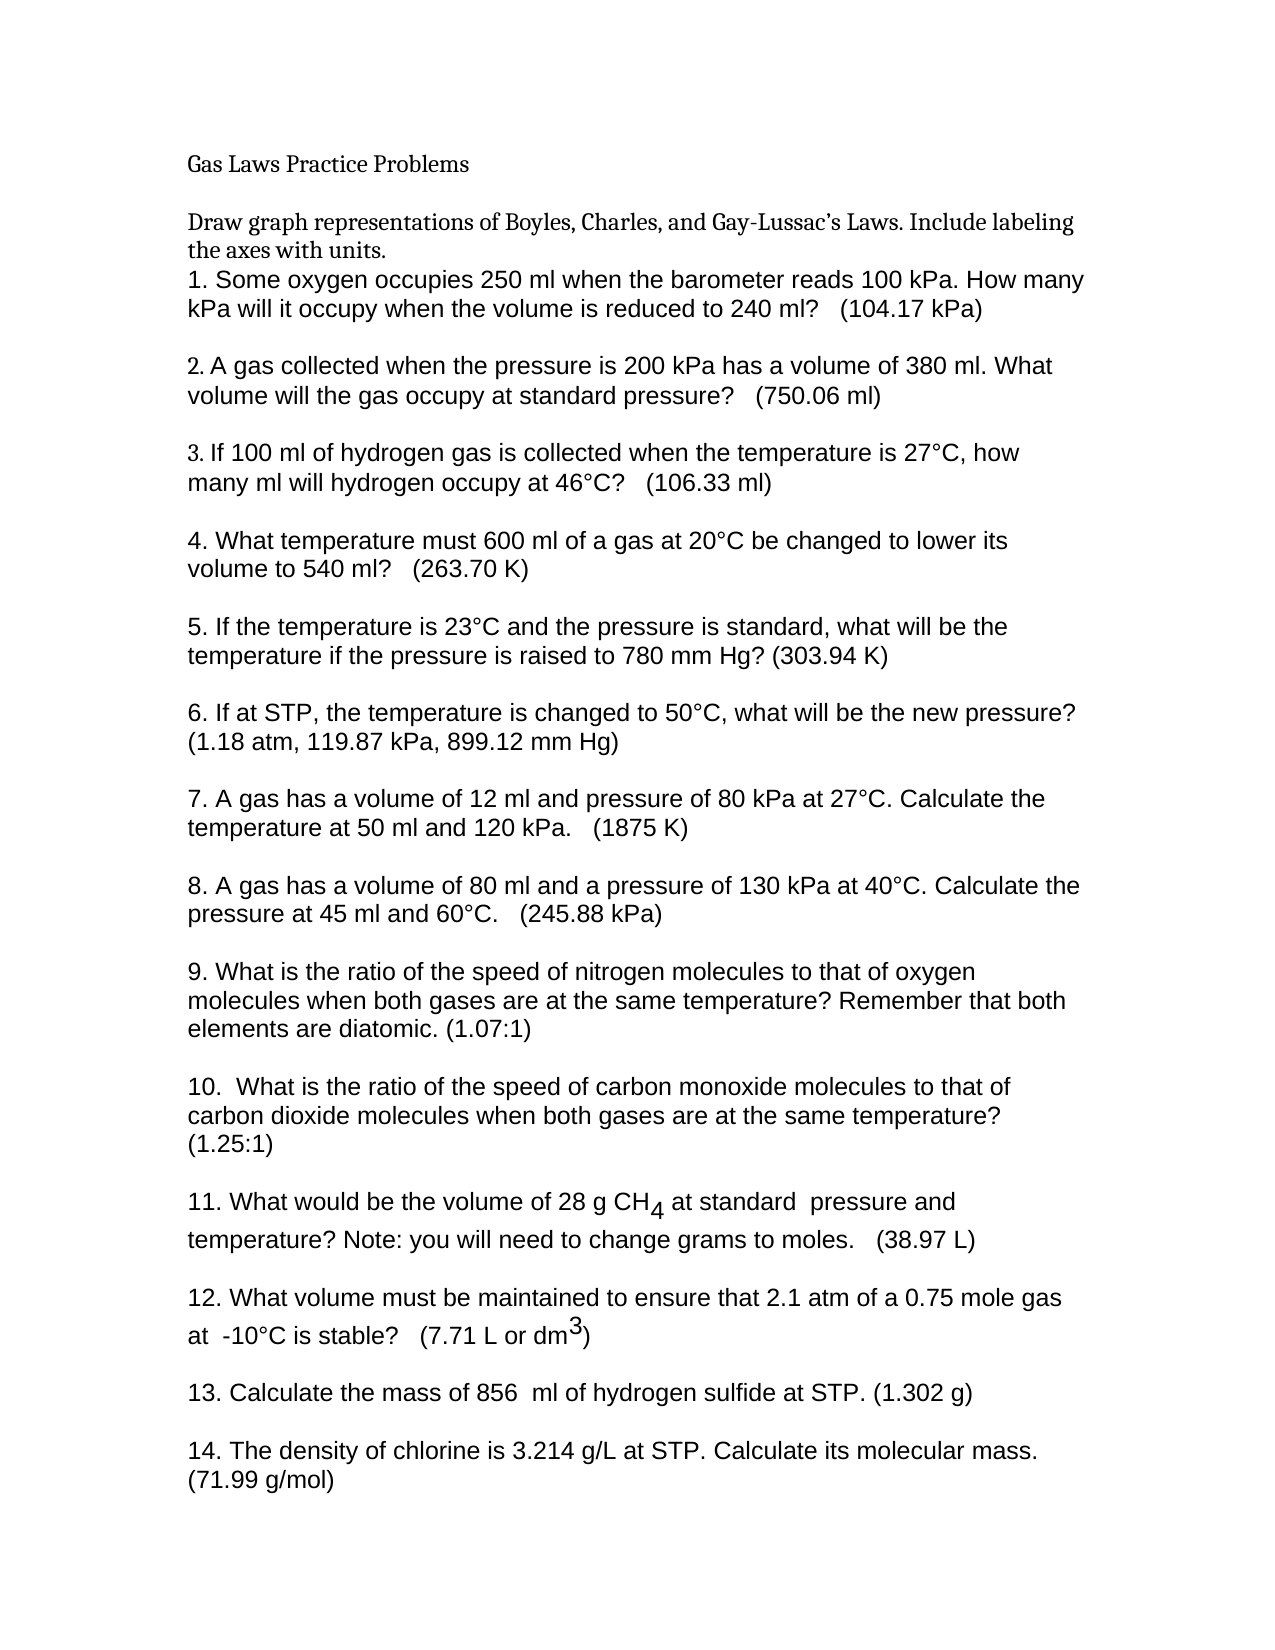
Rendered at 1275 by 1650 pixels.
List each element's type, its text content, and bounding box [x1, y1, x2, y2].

text 8. A gas has a volume of 80 ml and a pressure of 130 kPa at 40°C. Calculate the pressure at 45 ml and 60°C. (245.88 kPa) [187, 871, 1087, 928]
text 11. What would be the volume of 28 g CH4 at standard pressure and temperature? Note: you will need to change grams to moles. (38.97 L) [187, 1187, 1087, 1254]
text 5. If the temperature is 23°C and the pressure is standard, what will be the temperature if the pressure is raised to 780 mm Hg? (303.94 K) [187, 612, 1087, 669]
text (1.18 atm, 119.87 kPa, 899.12 mm Hg) [187, 727, 1087, 756]
text 2. A gas collected when the pressure is 200 kPa has a volume of 380 ml. What volume will the gas occupy at standard pressure? (750.06 ml) [187, 351, 1087, 410]
text 4. What temperature must 600 ml of a gas at 20°C be changed to lower its volume to 540 ml? (263.70 K) [187, 526, 1087, 583]
text 10. What is the ratio of the speed of carbon monoxide molecules to that of carbon dioxide molecules when both gases are at the same temperature? (1.25:1) [187, 1072, 1087, 1158]
text 1. Some oxygen occupies 250 ml when the barometer reads 100 kPa. How many kPa will it occupy when the volume is reduced to 240 ml? (104.17 kPa) [187, 265, 1087, 322]
text 14. The density of chlorine is 3.214 g/L at STP. Calculate its molecular mass. (71.99 g/mol) [187, 1436, 1087, 1493]
text Gas Laws Practice Problems [187, 150, 1087, 179]
text 7. A gas has a volume of 12 ml and pressure of 80 kPa at 27°C. Calculate the temperature at 50 ml and 120 kPa. (1875 K) [187, 784, 1087, 842]
text 12. What volume must be maintained to ensure that 2.1 atm of a 0.75 mole gas at -10°C is stable? (7.71 L or dm3) [187, 1283, 1087, 1349]
text 3. If 100 ml of hydrogen gas is collected when the temperature is 27°C, how many ml will hydrogen occupy at 46°C? (106.33 ml) [187, 438, 1087, 497]
text 13. Calculate the mass of 856 ml of hydrogen sulfide at STP. (1.302 g) [187, 1378, 1087, 1407]
text 9. What is the ratio of the speed of nitrogen molecules to that of oxygen molecules when both gases are at the same temperature? Remember that both elements are diatomic. (1.07:1) [187, 957, 1087, 1043]
text Draw graph representations of Boyles, Charles, and Gay-Lussac’s Laws. Include labeling the axes with units. [187, 207, 1087, 265]
text 6. If at STP, the temperature is changed to 50°C, what will be the new pressure? [187, 698, 1087, 727]
